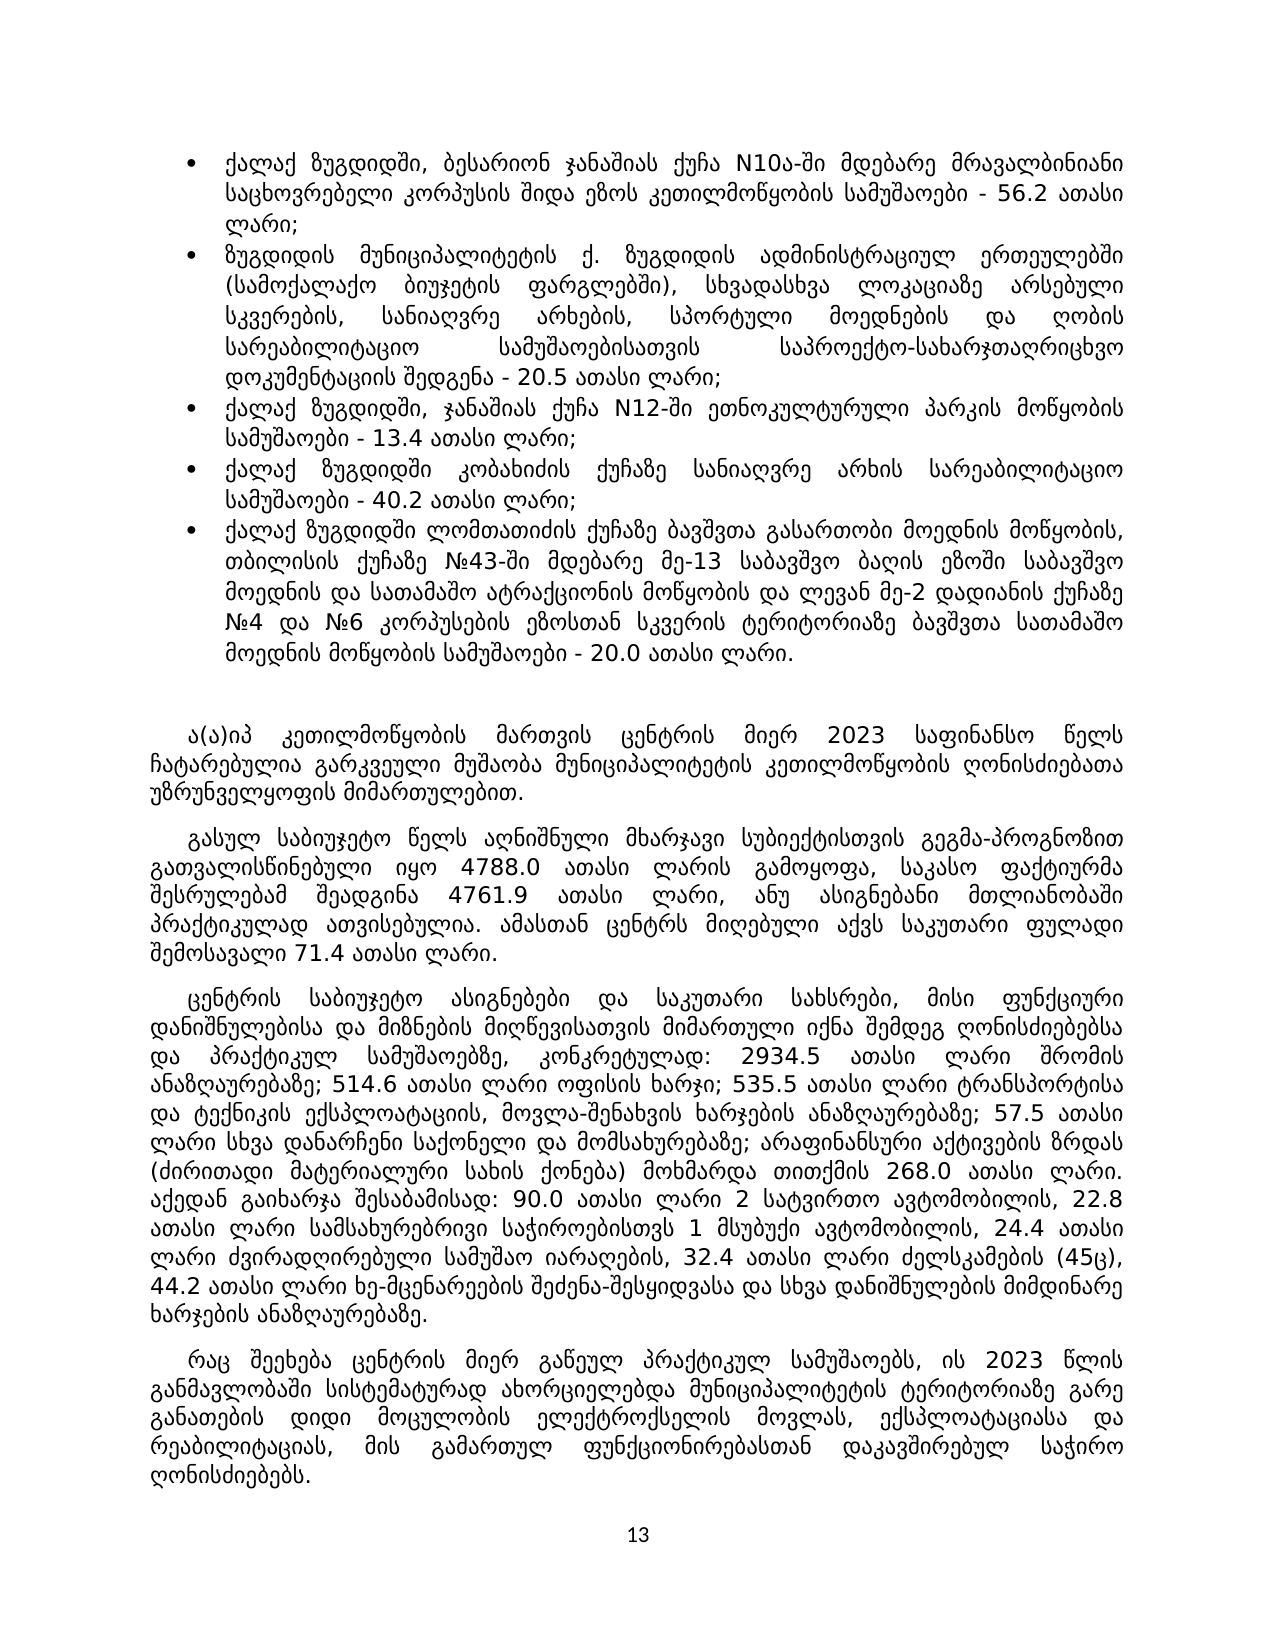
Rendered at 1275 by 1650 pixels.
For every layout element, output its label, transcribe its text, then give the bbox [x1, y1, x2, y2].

text ა(ა)იპ კეთილმოწყობის მართვის ცენტრის მიერ 2023 საფინანსო წელს ჩატარებულია გარკვეული მუშაობა მუნიციპალიტეტის კეთილმოწყობის ღონისძიებათა უზრუნველყოფის მიმართულებით. [150, 722, 1125, 806]
list ქალაქ ზუგდიდში კობახიძის ქუჩაზე სანიაღვრე არხის სარეაბილიტაციო სამუშაოები - 40.2 ათასი ლარი; [187, 456, 1125, 513]
list ქალაქ ზუგდიდში, ბესარიონ ჯანაშიას ქუჩა N10ა-ში მდებარე მრავალბინიანი საცხოვრებელი კორპუსის შიდა ეზოს კეთილმოწყობის სამუშაოები - 56.2 ათასი ლარი; [187, 150, 1125, 238]
text ცენტრის საბიუჯეტო ასიგნებები და საკუთარი სახსრები, მისი ფუნქციური დანიშნულებისა და მიზნების მიღწევისათვის მიმართული იქნა შემდეგ ღონისძიებებსა და პრაქტიკულ სამუშაოებზე, კონკრეტულად: 2934.5 ათასი ლარი შრომის ანაზღაურებაზე; 514.6 ათასი ლარი ოფისის ხარჯი; 535.5 ათასი ლარი ტრანსპორტისა და ტექნიკის ექსპლოატაციის, მოვლა-შენახვის ხარჯების ანაზღაურებაზე; 57.5 ათასი ლარი სხვა დანარჩენი საქონელი და მომსახურებაზე; არაფინანსური აქტივების ზრდას (ძირითადი მატერიალური სახის ქონება) მოხმარდა თითქმის 268.0 ათასი ლარი. აქედან გაიხარჯა შესაბამისად: 90.0 ათასი ლარი 2 სატვირთო ავტომობილის, 22.8 ათასი ლარი სამსახურებრივი საჭიროებისთვს 1 მსუბუქი ავტომობილის, 24.4 ათასი ლარი ძვირადღირებული სამუშაო იარაღების, 32.4 ათასი ლარი ძელსკამების (45ც), 44.2 ათასი ლარი ხე-მცენარეების შეძენა-შესყიდვასა და სხვა დანიშნულების მიმდინარე ხარჯების ანაზღაურებაზე. [150, 985, 1125, 1328]
list ქალაქ ზუგდიდში ლომთათიძის ქუჩაზე ბავშვთა გასართობი მოედნის მოწყობის, თბილისის ქუჩაზე №43-ში მდებარე მე-13 საბავშვო ბაღის ეზოში საბავშვო მოედნის და სათამაშო ატრაქციონის მოწყობის და ლევან მე-2 დადიანის ქუჩაზე №4 და №6 კორპუსების ეზოსთან სკვერის ტერიტორიაზე ბავშვთა სათამაშო მოედნის მოწყობის სამუშაოები - 20.0 ათასი ლარი. [187, 517, 1125, 667]
list ქალაქ ზუგდიდში, ჯანაშიას ქუჩა N12-ში ეთნოკულტურული პარკის მოწყობის სამუშაოები - 13.4 ათასი ლარი; [187, 395, 1125, 452]
text რაც შეეხება ცენტრის მიერ გაწეულ პრაქტიკულ სამუშაოებს, ის 2023 წლის განმავლობაში სისტემატურად ახორციელებდა მუნიციპალიტეტის ტერიტორიაზე გარე განათების დიდი მოცულობის ელექტროქსელის მოვლას, ექსპლოატაციასა და რეაბილიტაციას, მის გამართულ ფუნქციონირებასთან დაკავშირებულ საჭირო ღონისძიებებს. [150, 1347, 1125, 1489]
list ზუგდიდის მუნიციპალიტეტის ქ. ზუგდიდის ადმინისტრაციულ ერთეულებში (სამოქალაქო ბიუჯეტის ფარგლებში), სხვადასხვა ლოკაციაზე არსებული სკვერების, სანიაღვრე არხების, სპორტული მოედნების და ღობის სარეაბილიტაციო სამუშაოებისათვის საპროექტო-სახარჯთაღრიცხვო დოკუმენტაციის შედგენა - 20.5 ათასი ლარი; [187, 242, 1125, 391]
text გასულ საბიუჯეტო წელს აღნიშნული მხარჯავი სუბიექტისთვის გეგმა-პროგნოზით გათვალისწინებული იყო 4788.0 ათასი ლარის გამოყოფა, საკასო ფაქტიურმა შესრულებამ შეადგინა 4761.9 ათასი ლარი, ანუ ასიგნებანი მთლიანობაში პრაქტიკულად ათვისებულია. ამასთან ცენტრს მიღებული აქვს საკუთარი ფულადი შემოსავალი 71.4 ათასი ლარი. [150, 825, 1125, 967]
